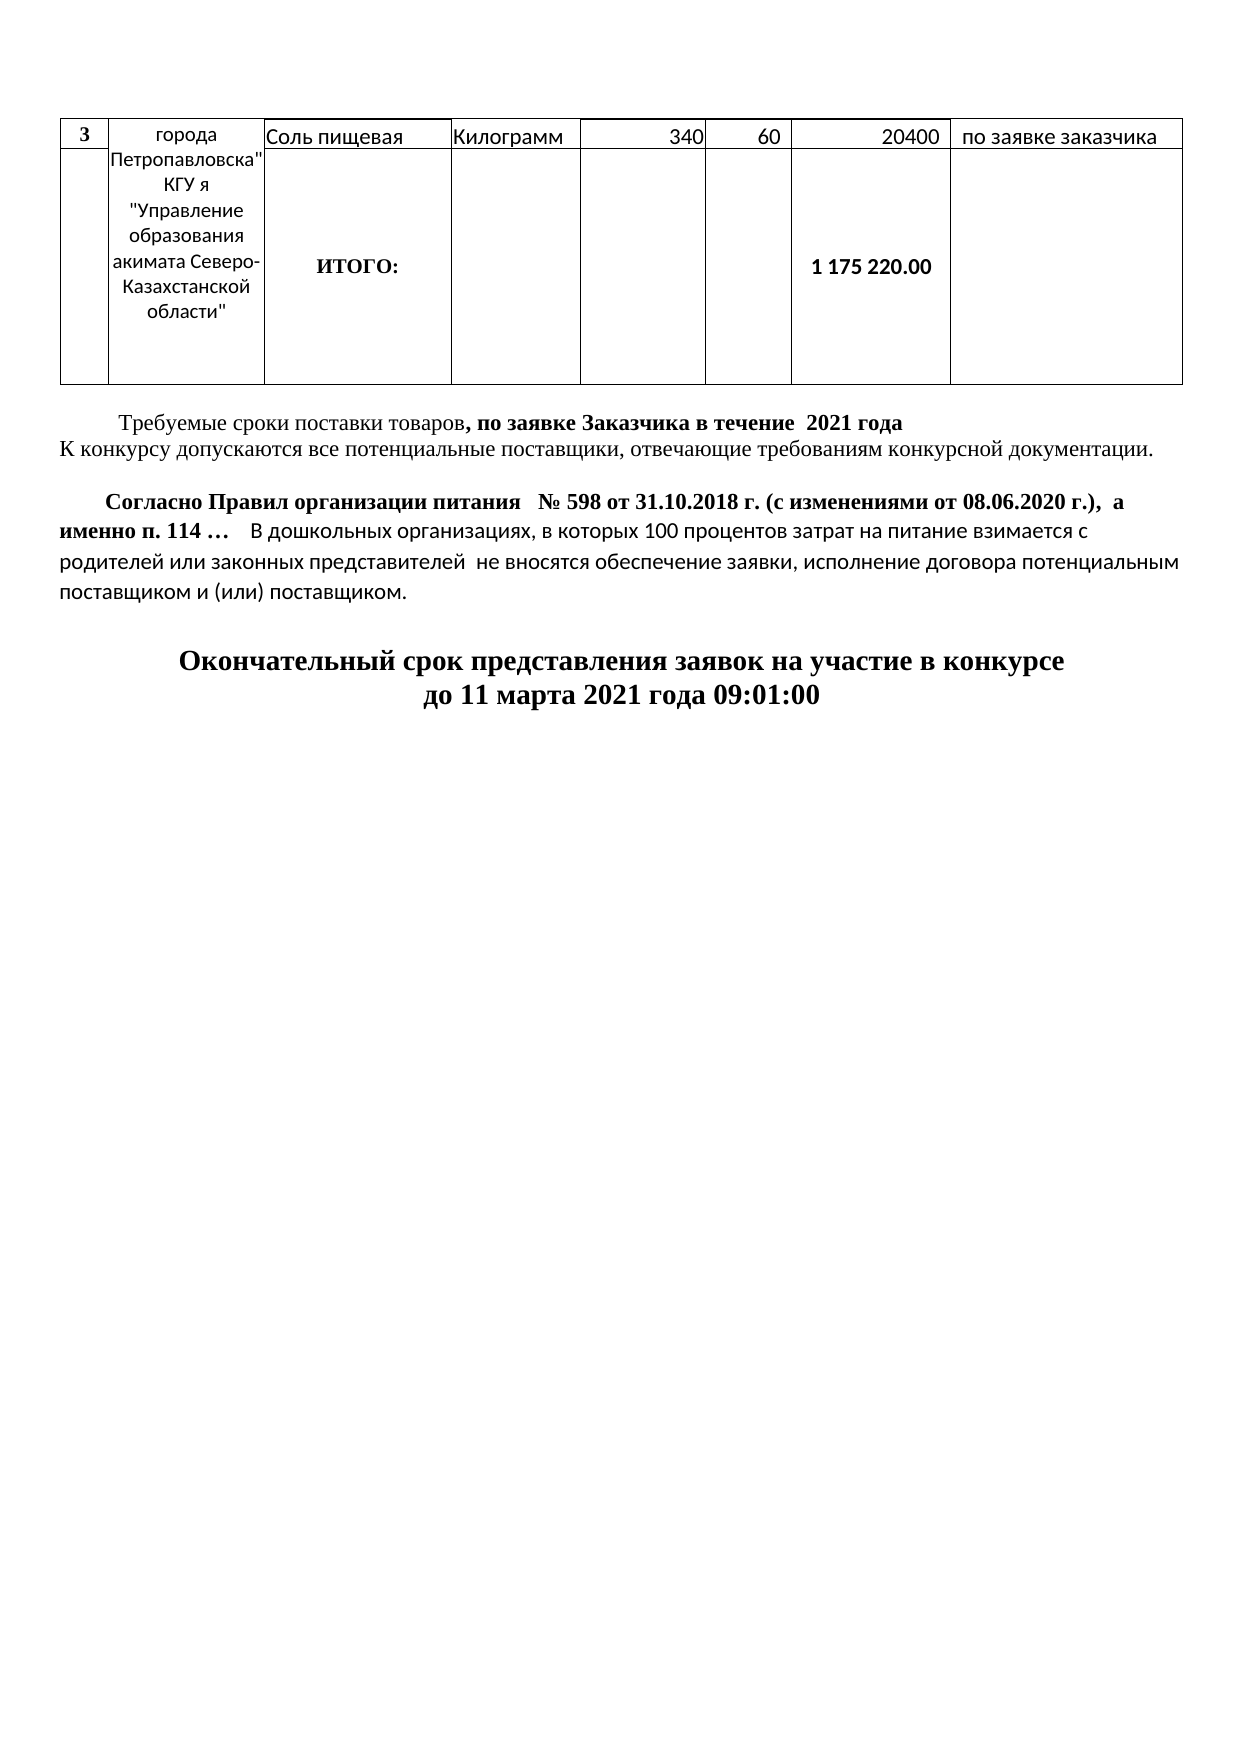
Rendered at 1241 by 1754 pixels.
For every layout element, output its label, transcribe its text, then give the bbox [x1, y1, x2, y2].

text Согласно Правил организации питания № 598 от 31.10.2018 г. (с изменениями от 08.06.2020 г.), а именно п. 114 … В дошкольных организациях, в которых 100 процентов затрат на питание взимается с родителей или законных представителей не вносятся обеспечение заявки, исполнение договора потенциальным поставщиком и (или) поставщиком. [59, 488, 1184, 605]
table_cell [581, 149, 705, 384]
text Окончательный срок представления заявок на участие в конкурсе до 11 марта 2021 года 09:01:00 [59, 643, 1184, 710]
table_cell 20400 [792, 120, 950, 148]
table_cell [706, 149, 791, 384]
table_cell 60 [706, 120, 791, 148]
text К конкурсу допускаются все потенциальные поставщики, отвечающие требованиям конкурсной документации. [59, 435, 1184, 462]
table_cell по заявке заказчика [951, 119, 1182, 148]
table_cell [951, 149, 1182, 384]
table_cell ИТОГО: [265, 149, 451, 384]
table_cell 1 175 220.00 [792, 149, 950, 384]
table_cell Соль пищевая [265, 120, 451, 148]
table_cell [452, 149, 580, 384]
text Требуемые сроки поставки товаров, по заявке Заказчика в течение 2021 года [59, 409, 1184, 435]
table_cell 340 [581, 120, 705, 148]
table_cell [61, 149, 108, 384]
table_cell Килограмм [452, 119, 580, 148]
table_cell 3 [61, 119, 108, 148]
